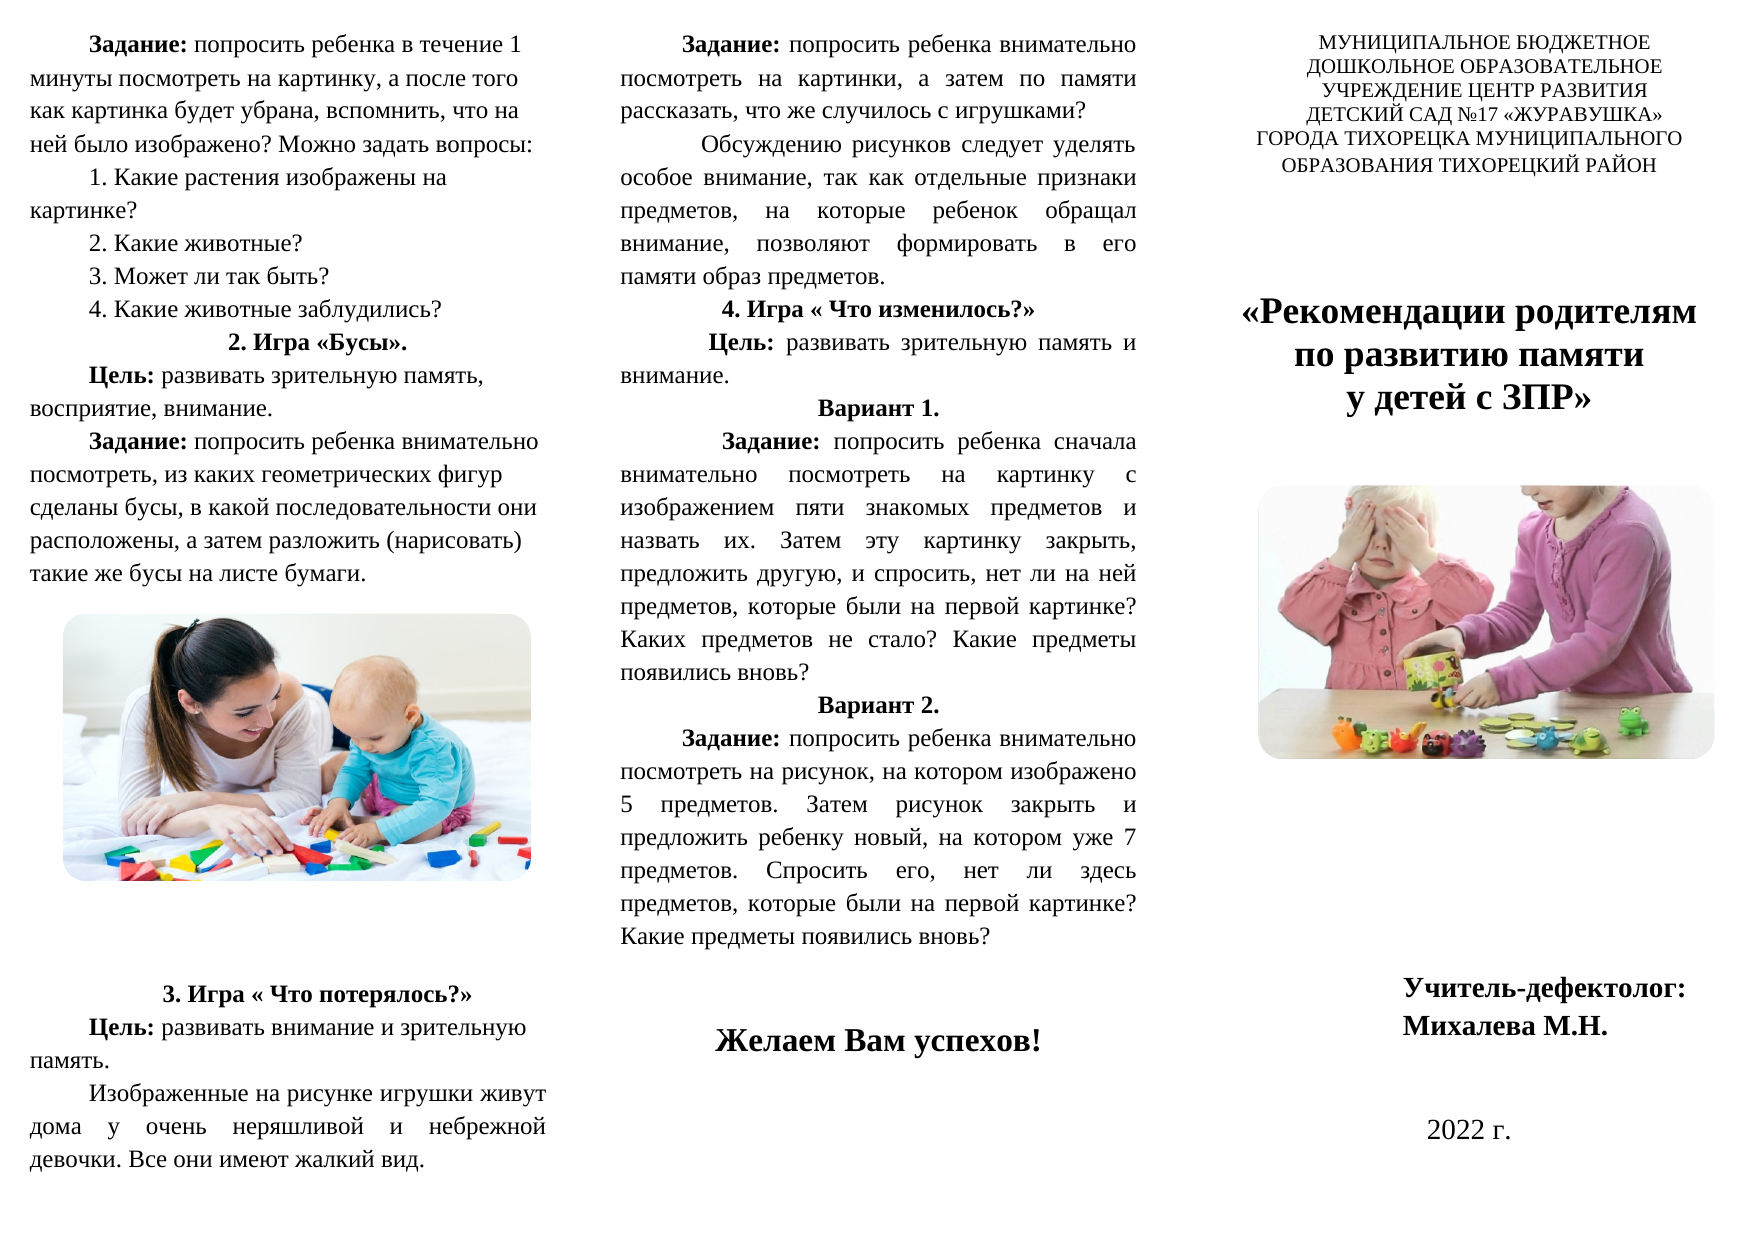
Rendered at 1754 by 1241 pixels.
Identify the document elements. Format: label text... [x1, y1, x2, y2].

text Обсуждению рисунков следует уделять особое внимание, так как отдельные признаки предметов, на которые ребенок обращал внимание, позволяют формировать в его памяти образ предметов. [620, 129, 1137, 289]
text Цель: развивать внимание и зрительную память. [29, 1012, 546, 1073]
text Учитель-дефектолог: [1211, 970, 1728, 1003]
text Михалева М.Н. [1211, 1008, 1728, 1042]
text Вариант 1. [620, 393, 1137, 422]
text 2022 г. [1211, 1112, 1728, 1146]
text 4. Какие животные заблудились? [29, 294, 546, 322]
text МУНИЦИПАЛЬНОЕ БЮДЖЕТНОЕ [1211, 29, 1754, 54]
text 4. Игра « Что изменилось?» [620, 294, 1137, 322]
text 2. Какие животные? [29, 228, 546, 256]
text 2. Игра «Бусы». [29, 327, 546, 356]
text ДОШКОЛЬНОЕ ОБРАЗОВАТЕЛЬНОЕ [1211, 54, 1754, 78]
text Задание: попросить ребенка внимательно посмотреть на картинки, а затем по памяти рассказать, что же случилось с игрушками? [620, 29, 1137, 124]
text 3. Может ли так быть? [29, 261, 546, 289]
text по развитию памяти [1211, 331, 1728, 374]
text Цель: развивать зрительную память, восприятие, внимание. [29, 360, 546, 422]
picture [62, 613, 531, 881]
text «Рекомендации родителям [1211, 288, 1728, 331]
text Задание: попросить ребенка внимательно посмотреть на рисунок, на котором изображено 5 предметов. Затем рисунок закрыть и предложить ребенку новый, на котором уже 7 предметов. Спросить его, нет ли здесь предметов, которые были на первой картинке? Какие предметы появились вновь? [620, 723, 1137, 950]
text Вариант 2. [620, 690, 1137, 719]
text УЧРЕЖДЕНИЕ ЦЕНТР РАЗВИТИЯ [1211, 78, 1754, 102]
text Желаем Вам успехов! [620, 1020, 1137, 1058]
picture [1258, 485, 1715, 759]
text Изображенные на рисунке игрушки живут дома у очень неряшливой и небрежной девочки. Все они имеют жалкий вид. [29, 1078, 546, 1173]
text Цель: развивать зрительную память и внимание. [620, 327, 1137, 388]
text Задание: попросить ребенка сначала внимательно посмотреть на картинку с изображением пяти знакомых предметов и назвать их. Затем эту картинку закрыть, предложить другую, и спросить, нет ли на ней предметов, которые были на первой картинке? Каких предметов не стало? Какие предметы появились вновь? [620, 426, 1137, 686]
text у детей с ЗПР» [1211, 374, 1728, 417]
text Задание: попросить ребенка в течение 1 минуты посмотреть на картинку, а после того как картинка будет убрана, вспомнить, что на ней было изображено? Можно задать вопросы: [29, 29, 546, 157]
text Задание: попросить ребенка внимательно посмотреть, из каких геометрических фигур сделаны бусы, в какой последовательности они расположены, а затем разложить (нарисовать) такие же бусы на листе бумаги. [29, 426, 546, 587]
text ГОРОДА ТИХОРЕЦКА МУНИЦИПАЛЬНОГО ОБРАЗОВАНИЯ ТИХОРЕЦКИЙ РАЙОН [1211, 126, 1728, 177]
text 1. Какие растения изображены на картинке? [29, 162, 546, 223]
text ДЕТСКИЙ САД №17 «ЖУРАВУШКА» [1211, 102, 1754, 126]
